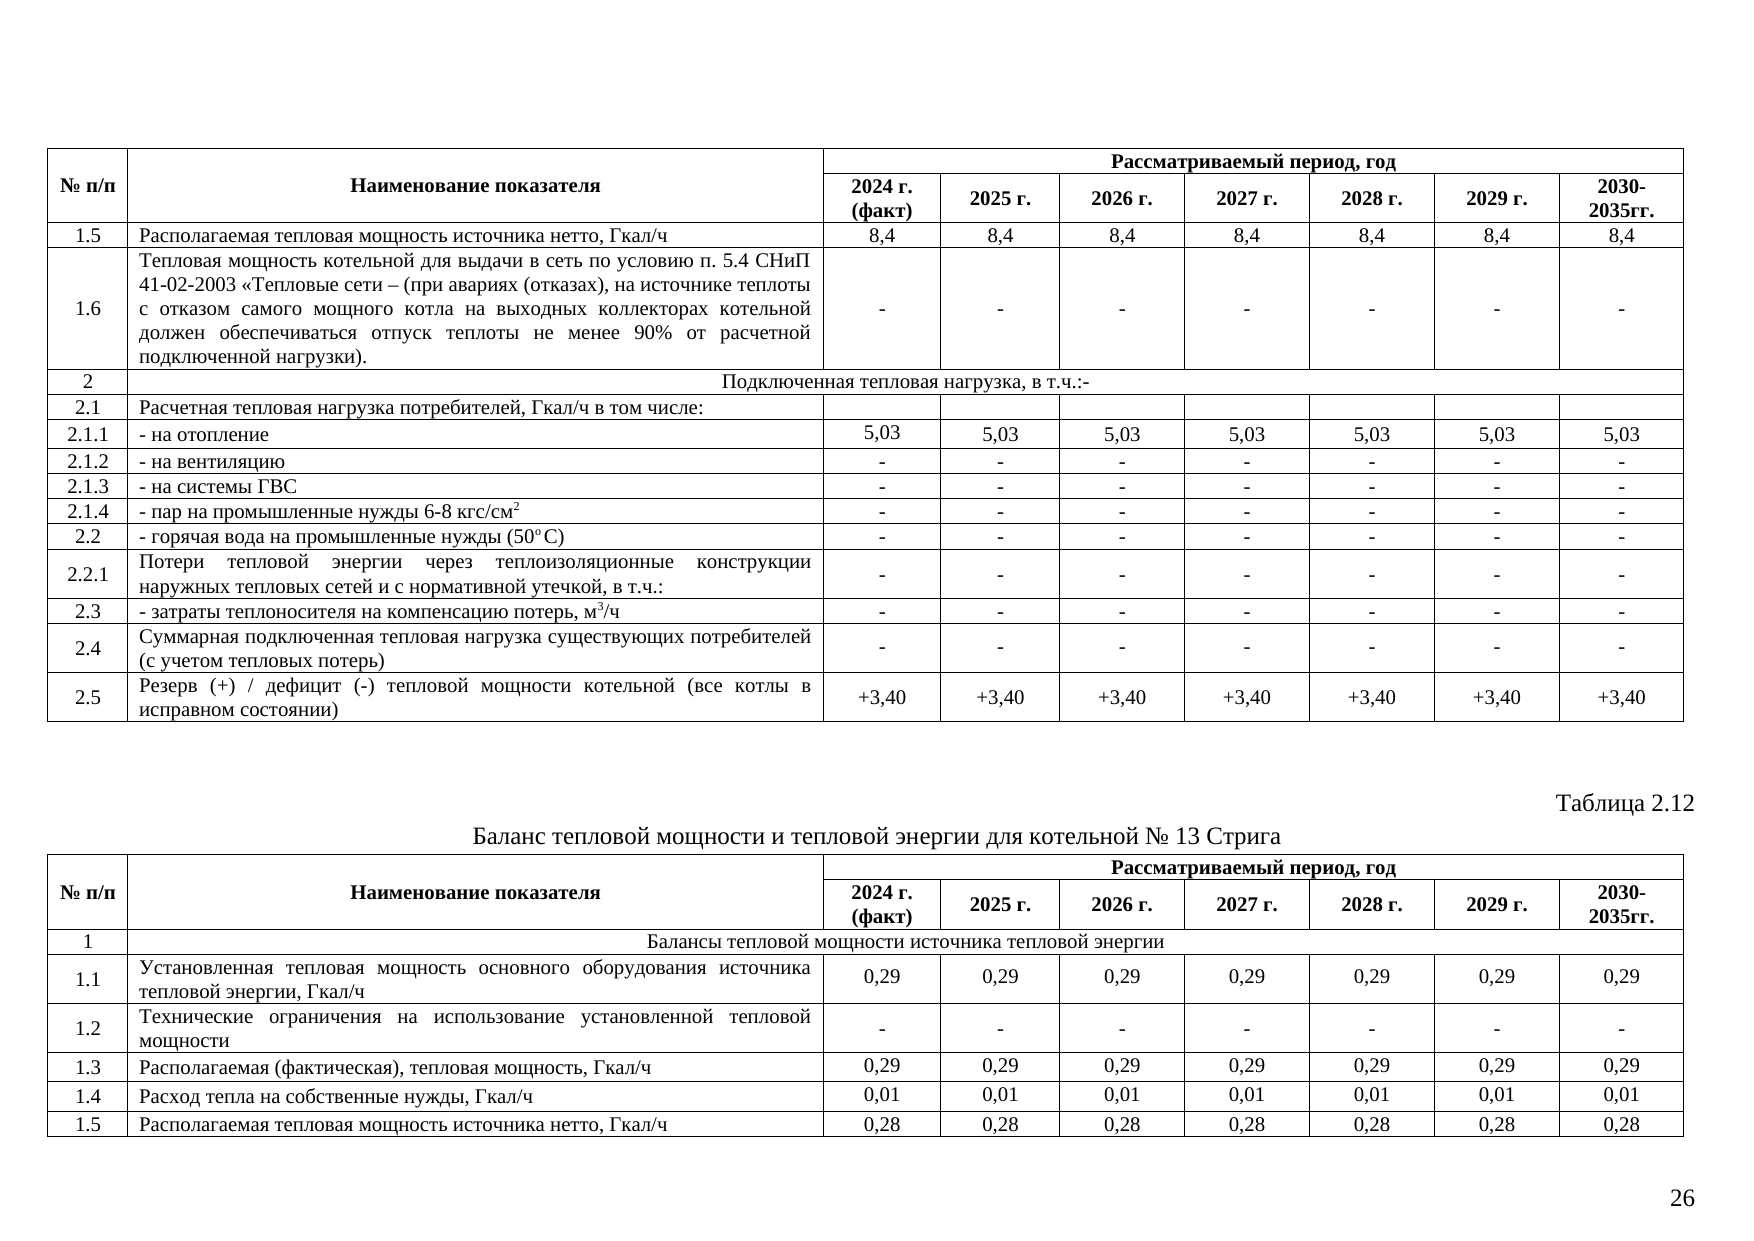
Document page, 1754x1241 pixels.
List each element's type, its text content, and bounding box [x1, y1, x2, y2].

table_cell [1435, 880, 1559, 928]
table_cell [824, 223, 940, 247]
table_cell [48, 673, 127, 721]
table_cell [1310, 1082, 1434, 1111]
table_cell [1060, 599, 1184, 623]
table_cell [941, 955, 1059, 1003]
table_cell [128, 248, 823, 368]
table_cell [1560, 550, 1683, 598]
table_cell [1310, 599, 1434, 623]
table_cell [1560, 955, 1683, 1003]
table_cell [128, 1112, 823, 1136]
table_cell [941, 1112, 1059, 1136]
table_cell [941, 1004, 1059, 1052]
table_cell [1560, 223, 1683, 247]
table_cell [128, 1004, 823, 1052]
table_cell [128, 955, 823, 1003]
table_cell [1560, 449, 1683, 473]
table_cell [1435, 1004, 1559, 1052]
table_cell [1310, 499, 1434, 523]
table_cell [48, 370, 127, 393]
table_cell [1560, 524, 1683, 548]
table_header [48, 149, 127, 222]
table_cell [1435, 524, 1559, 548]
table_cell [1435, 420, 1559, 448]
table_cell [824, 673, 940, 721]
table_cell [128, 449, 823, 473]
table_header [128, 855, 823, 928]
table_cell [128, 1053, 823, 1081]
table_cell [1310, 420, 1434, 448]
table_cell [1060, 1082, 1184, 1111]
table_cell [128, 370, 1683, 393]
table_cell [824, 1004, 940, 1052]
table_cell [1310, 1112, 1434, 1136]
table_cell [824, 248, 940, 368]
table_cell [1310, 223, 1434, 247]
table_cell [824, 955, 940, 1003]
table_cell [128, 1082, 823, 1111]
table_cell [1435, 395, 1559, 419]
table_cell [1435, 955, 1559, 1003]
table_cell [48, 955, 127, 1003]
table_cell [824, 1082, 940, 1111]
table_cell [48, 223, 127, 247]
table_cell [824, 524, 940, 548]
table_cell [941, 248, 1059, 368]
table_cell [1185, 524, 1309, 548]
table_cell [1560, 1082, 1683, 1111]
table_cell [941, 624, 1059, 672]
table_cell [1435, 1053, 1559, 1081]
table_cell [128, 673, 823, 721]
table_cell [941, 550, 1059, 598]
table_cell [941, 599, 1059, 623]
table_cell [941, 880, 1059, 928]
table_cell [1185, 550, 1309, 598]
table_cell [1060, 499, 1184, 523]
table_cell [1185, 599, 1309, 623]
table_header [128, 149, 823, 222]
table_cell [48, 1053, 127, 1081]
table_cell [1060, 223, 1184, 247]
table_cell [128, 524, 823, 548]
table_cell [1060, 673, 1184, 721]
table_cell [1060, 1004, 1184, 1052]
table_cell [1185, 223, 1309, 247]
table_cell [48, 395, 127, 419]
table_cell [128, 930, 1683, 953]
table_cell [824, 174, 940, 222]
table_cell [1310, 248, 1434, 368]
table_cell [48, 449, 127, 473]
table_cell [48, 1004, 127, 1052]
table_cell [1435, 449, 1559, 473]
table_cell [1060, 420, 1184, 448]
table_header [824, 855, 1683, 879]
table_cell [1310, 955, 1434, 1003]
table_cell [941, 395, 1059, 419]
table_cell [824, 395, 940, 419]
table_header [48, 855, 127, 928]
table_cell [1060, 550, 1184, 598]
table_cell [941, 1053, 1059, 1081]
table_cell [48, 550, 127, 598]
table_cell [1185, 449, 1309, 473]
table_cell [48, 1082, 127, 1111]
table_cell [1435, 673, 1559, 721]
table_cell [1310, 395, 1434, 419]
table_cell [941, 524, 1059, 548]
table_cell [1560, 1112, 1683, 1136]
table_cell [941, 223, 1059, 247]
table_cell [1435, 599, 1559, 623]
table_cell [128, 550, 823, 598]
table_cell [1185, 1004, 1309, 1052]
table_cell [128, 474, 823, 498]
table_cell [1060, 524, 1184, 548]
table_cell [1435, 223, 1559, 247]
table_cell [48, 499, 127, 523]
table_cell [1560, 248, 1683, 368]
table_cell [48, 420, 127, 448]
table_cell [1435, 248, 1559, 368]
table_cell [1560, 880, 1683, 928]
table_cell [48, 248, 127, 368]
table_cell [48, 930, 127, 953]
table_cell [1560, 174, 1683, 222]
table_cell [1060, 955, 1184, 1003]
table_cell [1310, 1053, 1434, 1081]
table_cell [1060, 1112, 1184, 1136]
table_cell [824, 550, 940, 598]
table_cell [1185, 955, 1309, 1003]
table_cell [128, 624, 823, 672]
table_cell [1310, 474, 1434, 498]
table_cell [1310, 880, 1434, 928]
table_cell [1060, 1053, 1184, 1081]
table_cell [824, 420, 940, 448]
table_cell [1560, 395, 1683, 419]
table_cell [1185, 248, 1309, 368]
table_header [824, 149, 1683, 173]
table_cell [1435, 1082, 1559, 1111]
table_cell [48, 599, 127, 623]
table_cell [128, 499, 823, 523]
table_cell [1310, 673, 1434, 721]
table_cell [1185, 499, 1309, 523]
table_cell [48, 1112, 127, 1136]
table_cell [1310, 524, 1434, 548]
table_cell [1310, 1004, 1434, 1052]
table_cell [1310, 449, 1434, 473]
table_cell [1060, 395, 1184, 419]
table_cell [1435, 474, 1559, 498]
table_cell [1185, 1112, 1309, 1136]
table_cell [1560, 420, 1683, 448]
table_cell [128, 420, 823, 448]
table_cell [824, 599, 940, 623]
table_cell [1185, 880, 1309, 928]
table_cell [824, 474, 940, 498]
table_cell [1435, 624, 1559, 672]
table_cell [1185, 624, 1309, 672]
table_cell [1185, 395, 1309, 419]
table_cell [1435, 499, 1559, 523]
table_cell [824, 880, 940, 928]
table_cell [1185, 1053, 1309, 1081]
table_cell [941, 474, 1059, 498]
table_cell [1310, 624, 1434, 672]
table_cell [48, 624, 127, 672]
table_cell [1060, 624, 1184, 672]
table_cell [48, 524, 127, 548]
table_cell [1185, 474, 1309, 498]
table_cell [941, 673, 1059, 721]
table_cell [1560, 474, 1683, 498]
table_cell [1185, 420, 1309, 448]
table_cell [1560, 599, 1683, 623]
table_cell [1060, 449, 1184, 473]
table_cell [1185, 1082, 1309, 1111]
text Таблица 2.12 [59, 788, 1695, 817]
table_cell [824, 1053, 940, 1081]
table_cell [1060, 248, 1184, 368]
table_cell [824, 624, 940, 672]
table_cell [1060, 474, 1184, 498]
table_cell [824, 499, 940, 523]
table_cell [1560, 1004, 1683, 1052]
text Баланс тепловой мощности и тепловой энергии для котельной № 13 Стрига [59, 821, 1695, 850]
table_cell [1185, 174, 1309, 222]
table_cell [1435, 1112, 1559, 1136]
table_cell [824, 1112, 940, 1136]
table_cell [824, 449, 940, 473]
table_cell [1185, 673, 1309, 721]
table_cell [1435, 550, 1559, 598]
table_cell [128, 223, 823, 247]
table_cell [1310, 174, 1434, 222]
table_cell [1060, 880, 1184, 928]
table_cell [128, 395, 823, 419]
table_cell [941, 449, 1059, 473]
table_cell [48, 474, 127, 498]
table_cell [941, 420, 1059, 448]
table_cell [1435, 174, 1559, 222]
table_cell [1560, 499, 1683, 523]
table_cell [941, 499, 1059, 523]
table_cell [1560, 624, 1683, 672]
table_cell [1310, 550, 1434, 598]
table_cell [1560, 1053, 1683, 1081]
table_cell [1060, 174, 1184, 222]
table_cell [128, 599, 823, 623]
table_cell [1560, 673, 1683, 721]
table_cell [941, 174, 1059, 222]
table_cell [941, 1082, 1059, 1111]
